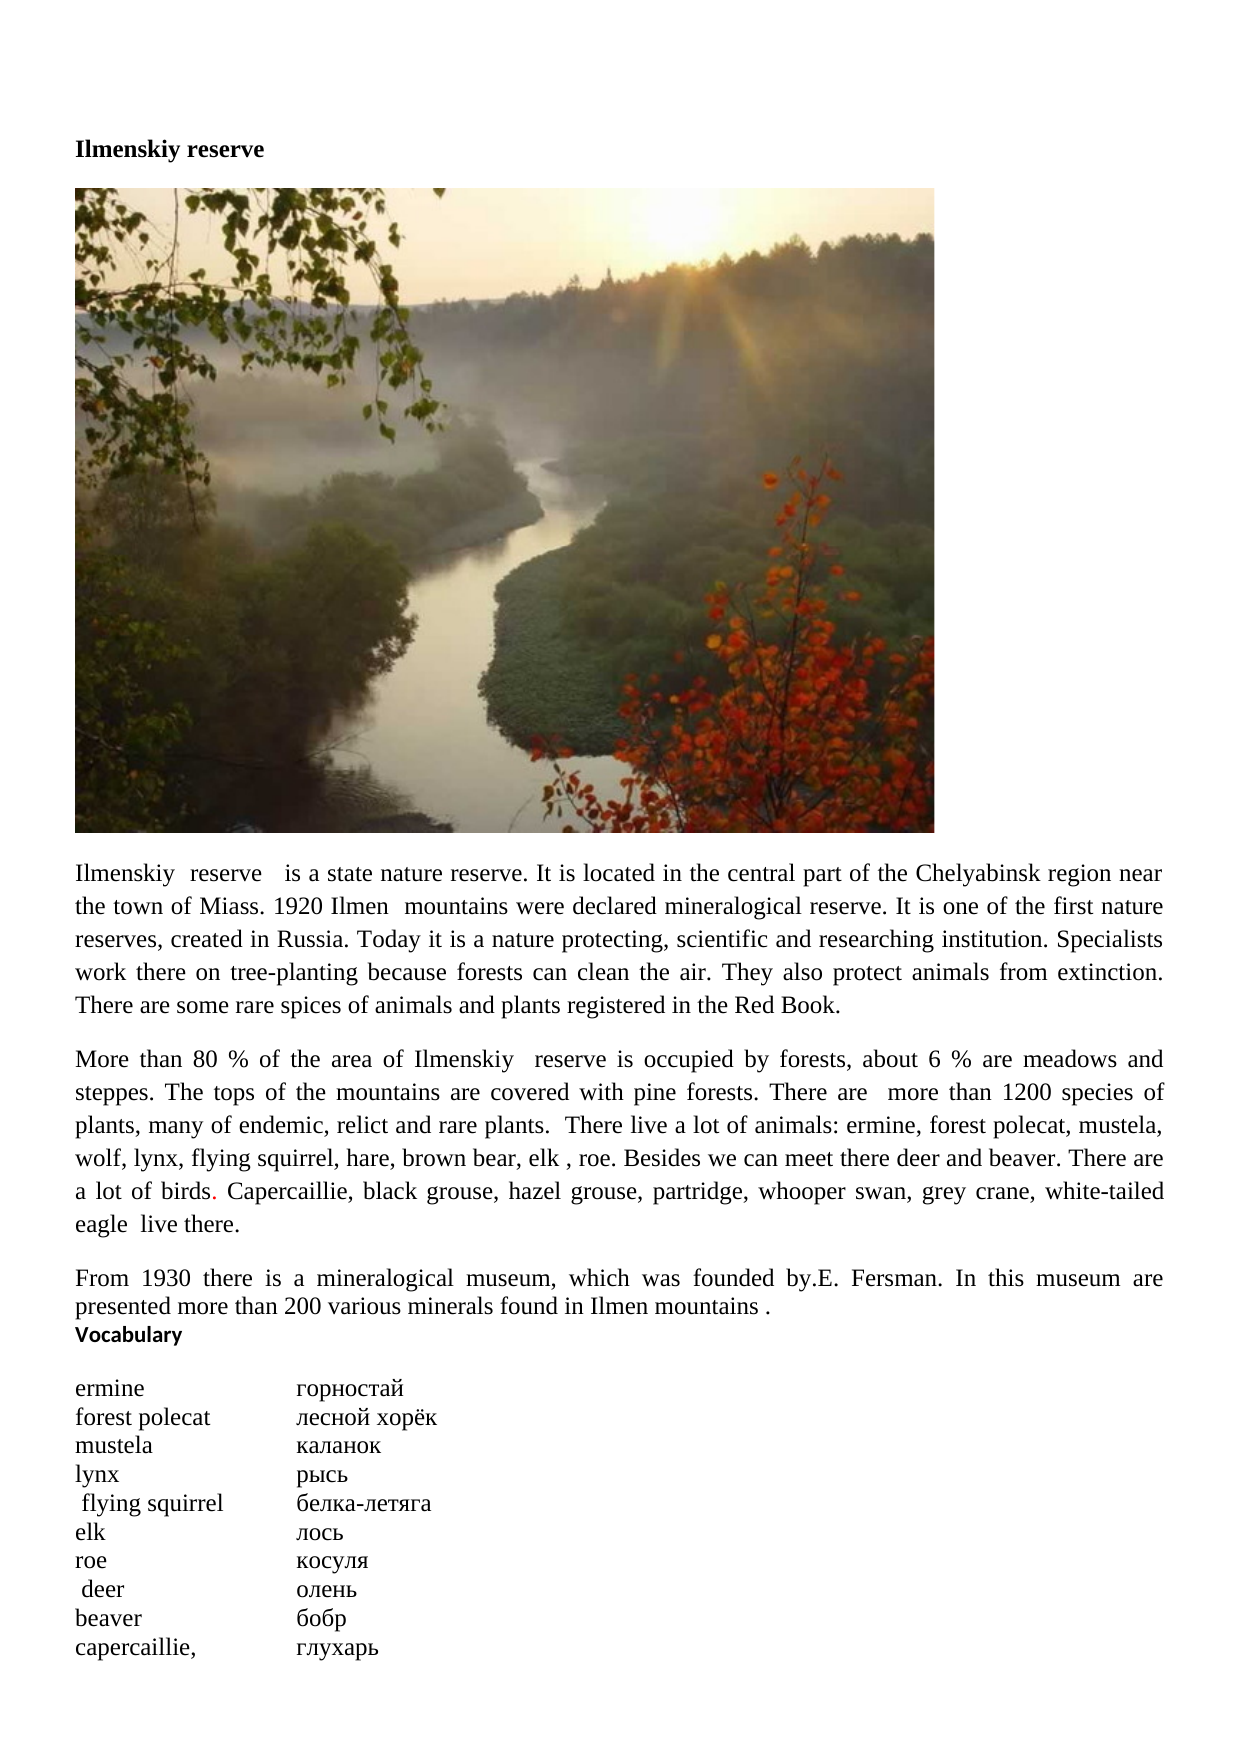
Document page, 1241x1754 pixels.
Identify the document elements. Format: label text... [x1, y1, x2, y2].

text mustela каланок [75, 1431, 1165, 1459]
text beaver бобр [75, 1603, 1165, 1632]
text Ilmenskiy reserve [75, 134, 1165, 163]
text elk лось [75, 1517, 1165, 1546]
text deer олень [75, 1574, 1165, 1603]
text More than 80 % of the area of Ilmenskiy reserve is occupied by forests, about 6 % are meadows and steppes. The tops of the mountains are covered with pine forests. There are more than 1200 species of plants, many of endemic, relict and rare plants. There live a lot of animals: ermine, forest polecat, mustela, wolf, lynx, flying squirrel, hare, brown bear, elk , roe. Besides we can meet there deer and beaver. There are a lot of birds. Capercaillie, black grouse, hazel grouse, partridge, whooper swan, grey crane, white-tailed eagle live there. [75, 1044, 1165, 1237]
text roe косуля [75, 1546, 1165, 1574]
text Ilmenskiy reserve is a state nature reserve. It is located in the central part of the Chelyabinsk region near the town of Miass. 1920 Ilmen mountains were declared mineralogical reserve. It is one of the first nature reserves, created in Russia. Today it is a nature protecting, scientific and researching institution. Specialists work there on tree-planting because forests can clean the air. They also protect animals from extinction. There are some rare spices of animals and plants registered in the Red Book. [75, 858, 1165, 1018]
text forest polecat лесной хорёк [75, 1402, 1165, 1431]
text From 1930 there is a mineralogical museum, which was founded by.E. Fersman. In this museum are presented more than 200 various minerals found in Ilmen mountains . [75, 1263, 1165, 1320]
text Vocabulary [75, 1320, 1165, 1348]
text lynx рысь [75, 1459, 1165, 1488]
text ermine горностай [75, 1373, 1165, 1402]
text capercaillie, глухарь [75, 1632, 1165, 1661]
text flying squirrel белка-летяга [75, 1488, 1165, 1517]
picture [75, 188, 935, 833]
